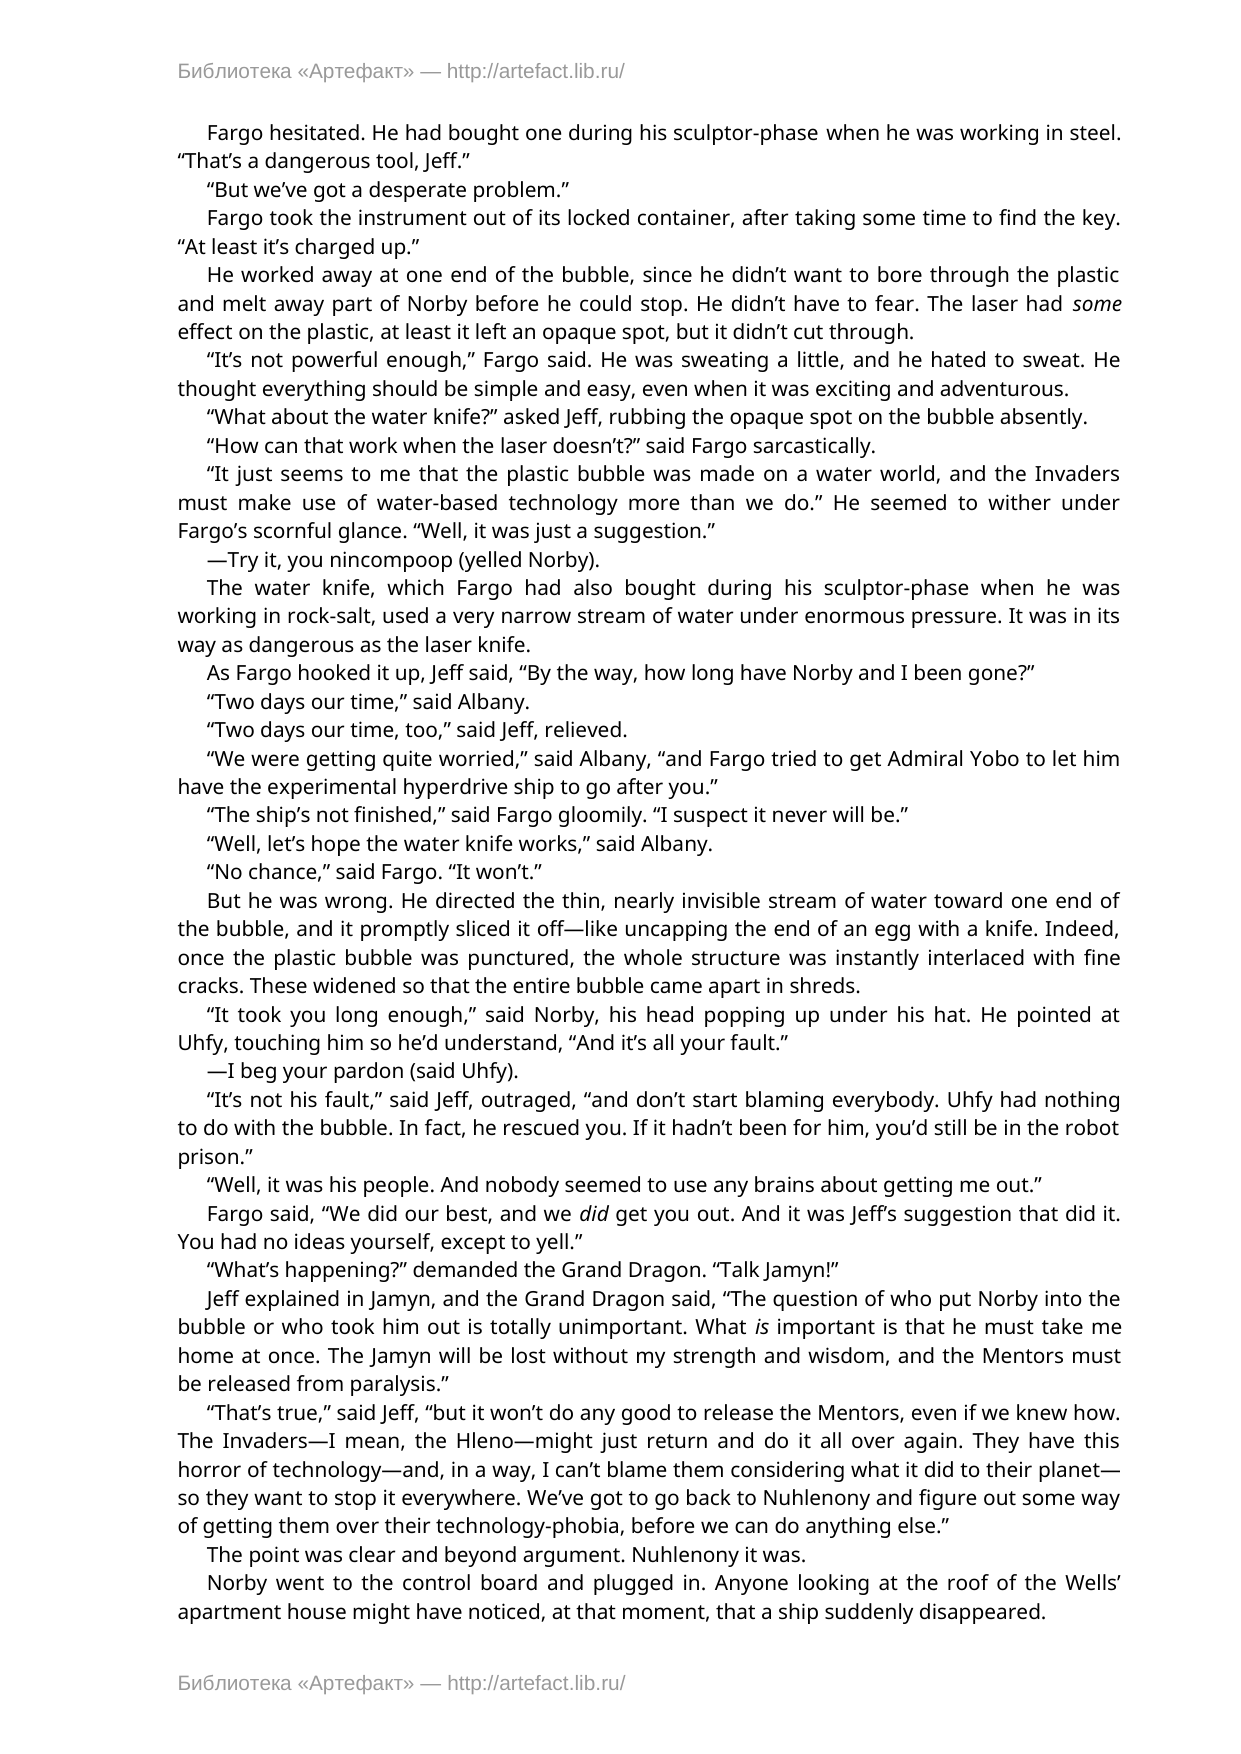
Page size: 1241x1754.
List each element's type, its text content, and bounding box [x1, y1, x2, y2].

text “Well, it was his people. And nobody seemed to use any brains about getting me out.” [177, 1170, 1122, 1199]
text “But we’ve got a desperate problem.” [177, 175, 1122, 203]
text “What about the water knife?” asked Jeff, rubbing the opaque spot on the bubble absently. [177, 402, 1122, 431]
text “No chance,” said Fargo. “It won’t.” [177, 857, 1122, 886]
text “It took you long enough,” said Norby, his head popping up under his hat. He pointed at Uhfy, touching him so he’d understand, “And it’s all your fault.” [177, 1000, 1122, 1057]
text The water knife, which Fargo had also bought during his sculptor-phase when he was working in rock-salt, used a very narrow stream of water under enormous pressure. It was in its way as dangerous as the laser knife. [177, 573, 1122, 658]
text “We were getting quite worried,” said Albany, “and Fargo tried to get Admiral Yobo to let him have the experimental hyperdrive ship to go after you.” [177, 744, 1122, 801]
text “Well, let’s hope the water knife works,” said Albany. [177, 829, 1122, 857]
text “Two days our time, too,” said Jeff, relieved. [177, 715, 1122, 744]
text —Try it, you nincompoop (yelled Norby). [177, 545, 1122, 573]
text “Two days our time,” said Albany. [177, 687, 1122, 715]
text Fargo hesitated. He had bought one during his sculptor-phase when he was working in steel. “That’s a dangerous tool, Jeff.” [177, 118, 1122, 175]
text “The ship’s not finished,” said Fargo gloomily. “I suspect it never will be.” [177, 801, 1122, 829]
text “How can that work when the laser doesn’t?” said Fargo sarcastically. [177, 431, 1122, 459]
text —I beg your pardon (said Uhfy). [177, 1057, 1122, 1085]
text The point was clear and beyond argument. Nuhlenony it was. [177, 1540, 1122, 1568]
text But he was wrong. He directed the thin, nearly invisible stream of water toward one end of the bubble, and it promptly sliced it off—like uncapping the end of an egg with a knife. Indeed, once the plastic bubble was punctured, the whole structure was instantly interlaced with fine cracks. These widened so that the entire bubble came apart in shreds. [177, 886, 1122, 1000]
text Norby went to the control board and plugged in. Anyone looking at the roof of the Wells’ apartment house might have noticed, at that moment, that a ship suddenly disappeared. [177, 1568, 1122, 1625]
text “It just seems to me that the plastic bubble was made on a water world, and the Invaders must make use of water-based technology more than we do.” He seemed to wither under Fargo’s scornful glance. “Well, it was just a suggestion.” [177, 459, 1122, 545]
text Jeff explained in Jamyn, and the Grand Dragon said, “The question of who put Norby into the bubble or who took him out is totally unimportant. What is important is that he must take me home at once. The Jamyn will be lost without my strength and wisdom, and the Mentors must be released from paralysis.” [177, 1284, 1122, 1398]
text He worked away at one end of the bubble, since he didn’t want to bore through the plastic and melt away part of Norby before he could stop. He didn’t have to fear. The laser had some effect on the plastic, at least it left an opaque spot, but it didn’t cut through. [177, 260, 1122, 346]
text “That’s true,” said Jeff, “but it won’t do any good to release the Mentors, even if we knew how. The Invaders—I mean, the Hleno—might just return and do it all over again. They have this horror of technology—and, in a way, I can’t blame them considering what it did to their planet—so they want to stop it everywhere. We’ve got to go back to Nuhlenony and figure out some way of getting them over their technology-phobia, before we can do anything else.” [177, 1398, 1122, 1540]
text “What’s happening?” demanded the Grand Dragon. “Talk Jamyn!” [177, 1256, 1122, 1284]
text Fargo said, “We did our best, and we did get you out. And it was Jeff’s suggestion that did it. You had no ideas yourself, except to yell.” [177, 1199, 1122, 1256]
text “It’s not his fault,” said Jeff, outraged, “and don’t start blaming everybody. Uhfy had nothing to do with the bubble. In fact, he rescued you. If it hadn’t been for him, you’d still be in the robot prison.” [177, 1085, 1122, 1170]
text “It’s not powerful enough,” Fargo said. He was sweating a little, and he hated to sweat. He thought everything should be simple and easy, even when it was exciting and adventurous. [177, 346, 1122, 402]
text As Fargo hooked it up, Jeff said, “By the way, how long have Norby and I been gone?” [177, 658, 1122, 687]
text Fargo took the instrument out of its locked container, after taking some time to find the key. “At least it’s charged up.” [177, 203, 1122, 260]
